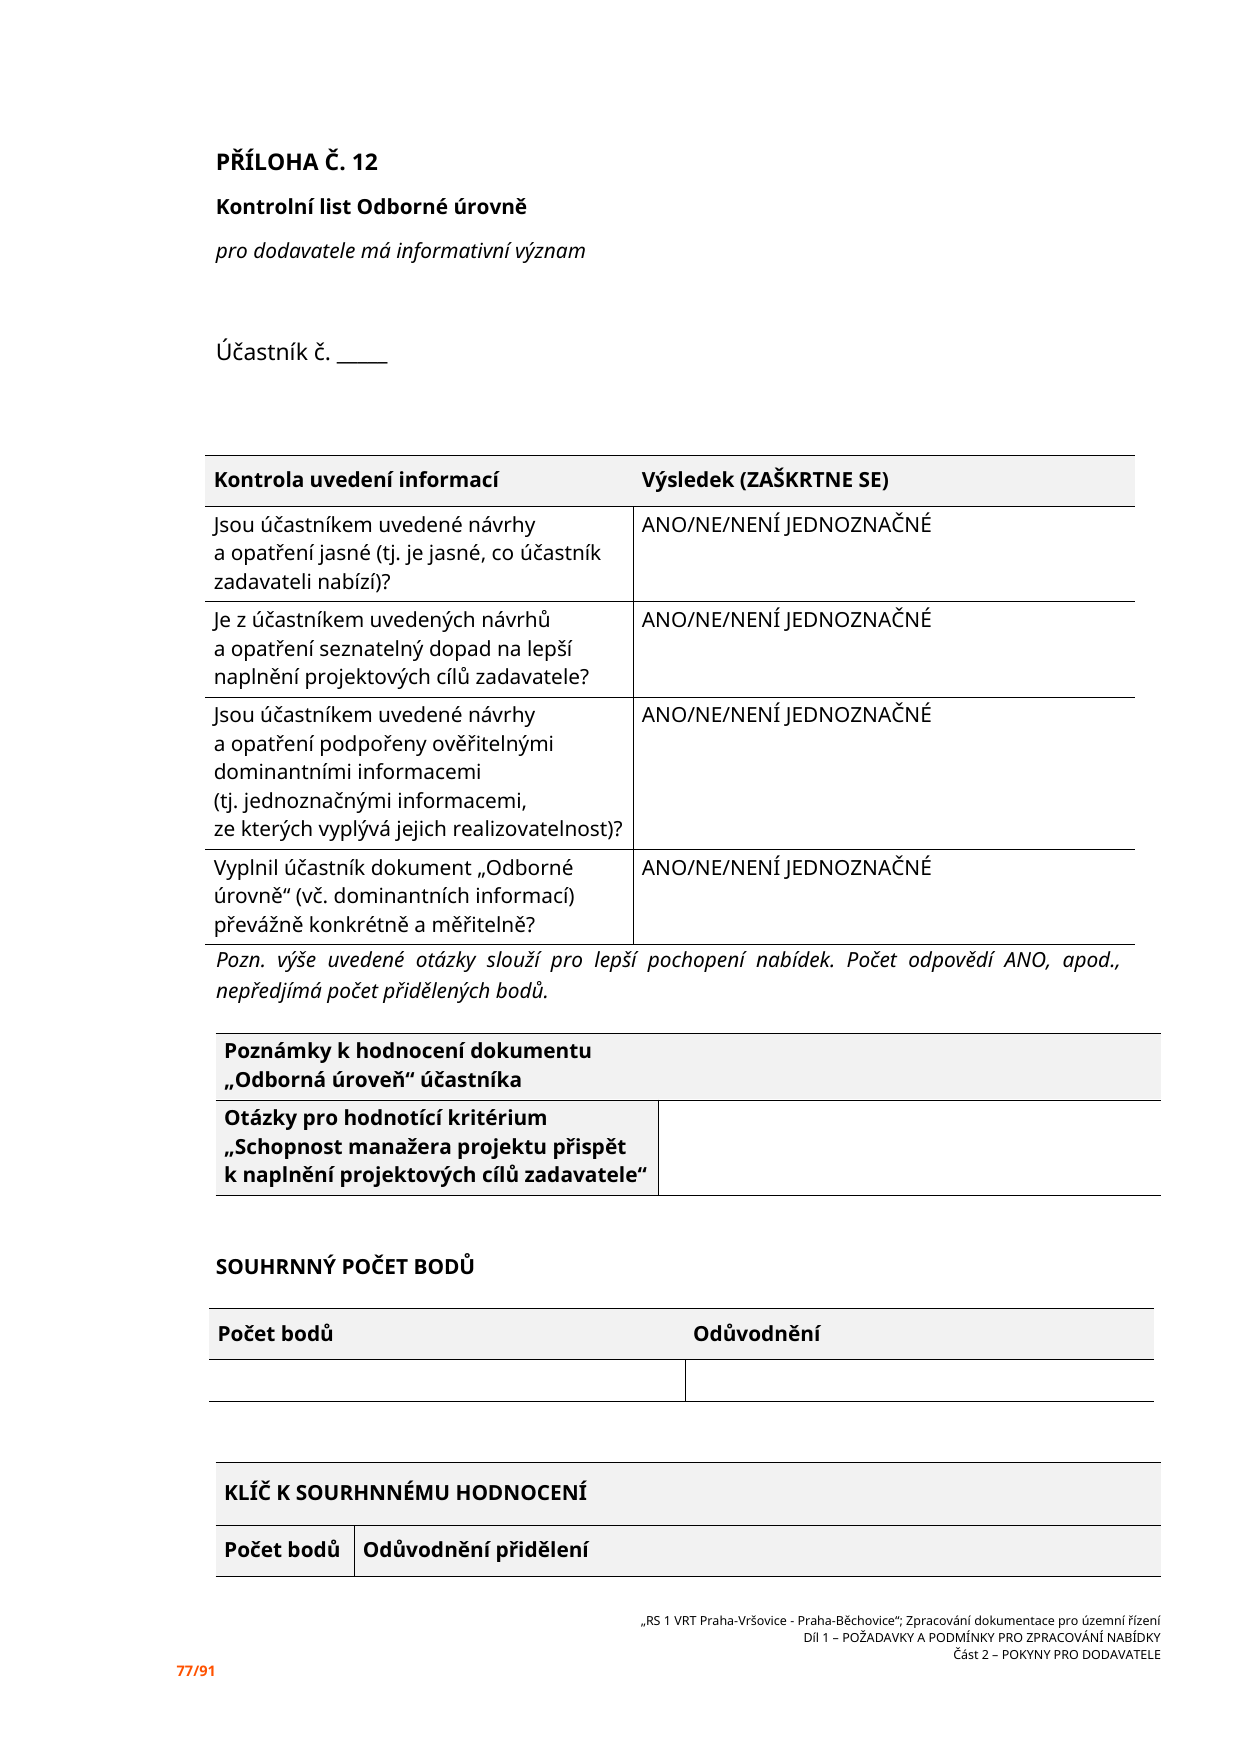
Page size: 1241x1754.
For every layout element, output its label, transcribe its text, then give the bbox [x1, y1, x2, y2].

table_header KLÍČ K SOURHNNÉMU hodnocení [216, 1463, 1161, 1525]
table_cell ANO/NE/NENÍ JEDNOZNAČNÉ [634, 850, 1135, 944]
table_header Odůvodnění [685, 1309, 1154, 1359]
table_cell Jsou účastníkem uvedené návrhy a opatření jasné (tj. je jasné, co účastník zadavateli nabízí)? [205, 507, 633, 601]
table_cell Otázky pro hodnotící kritérium „Schopnost manažera projektu přispět k naplnění projektových cílů zadavatele“ [216, 1101, 658, 1195]
text SOUHRNNÝ POČET BODŮ [216, 1252, 1125, 1281]
text Pozn. výše uvedené otázky slouží pro lepší pochopení nabídek. Počet odpovědí ANO, apod., nepředjímá počet přidělených bodů. [216, 945, 1125, 1005]
table_cell Počet bodů [216, 1526, 354, 1576]
table_cell Odůvodnění přidělení [355, 1526, 1161, 1576]
table_cell [659, 1101, 1161, 1195]
text Účastník č. _____ [216, 336, 1125, 367]
table_header Výsledek (ZAŠKRTNE SE) [633, 456, 1135, 506]
table_cell Je z účastníkem uvedených návrhů a opatření seznatelný dopad na lepší naplnění projektových cílů zadavatele? [205, 602, 633, 697]
table_header Kontrola uvedení informací [205, 456, 633, 506]
table_cell [686, 1360, 1154, 1401]
table_cell ANO/NE/NENÍ JEDNOZNAČNÉ [634, 602, 1135, 697]
table_cell ANO/NE/NENÍ JEDNOZNAČNÉ [634, 507, 1135, 601]
table_cell [209, 1360, 685, 1401]
table_cell Vyplnil účastník dokument „Odborné úrovně“ (vč. dominantních informací) převážně konkrétně a měřitelně? [205, 850, 633, 944]
table_header Počet bodů [209, 1309, 685, 1359]
table_cell Jsou účastníkem uvedené návrhy a opatření podpořeny ověřitelnými dominantními informacemi (tj. jednoznačnými informacemi, ze kterých vyplývá jejich realizovatelnost)? [205, 698, 633, 849]
table_header [659, 1034, 1161, 1099]
table_cell ANO/NE/NENÍ JEDNOZNAČNÉ [634, 698, 1135, 849]
text Příloha č. 12 [216, 146, 1125, 177]
text pro dodavatele má informativní význam [216, 236, 1125, 265]
text Kontrolní list Odborné úrovně [216, 192, 1125, 221]
table_header Poznámky k hodnocení dokumentu „Odborná úroveň“ účastníka [216, 1034, 659, 1099]
